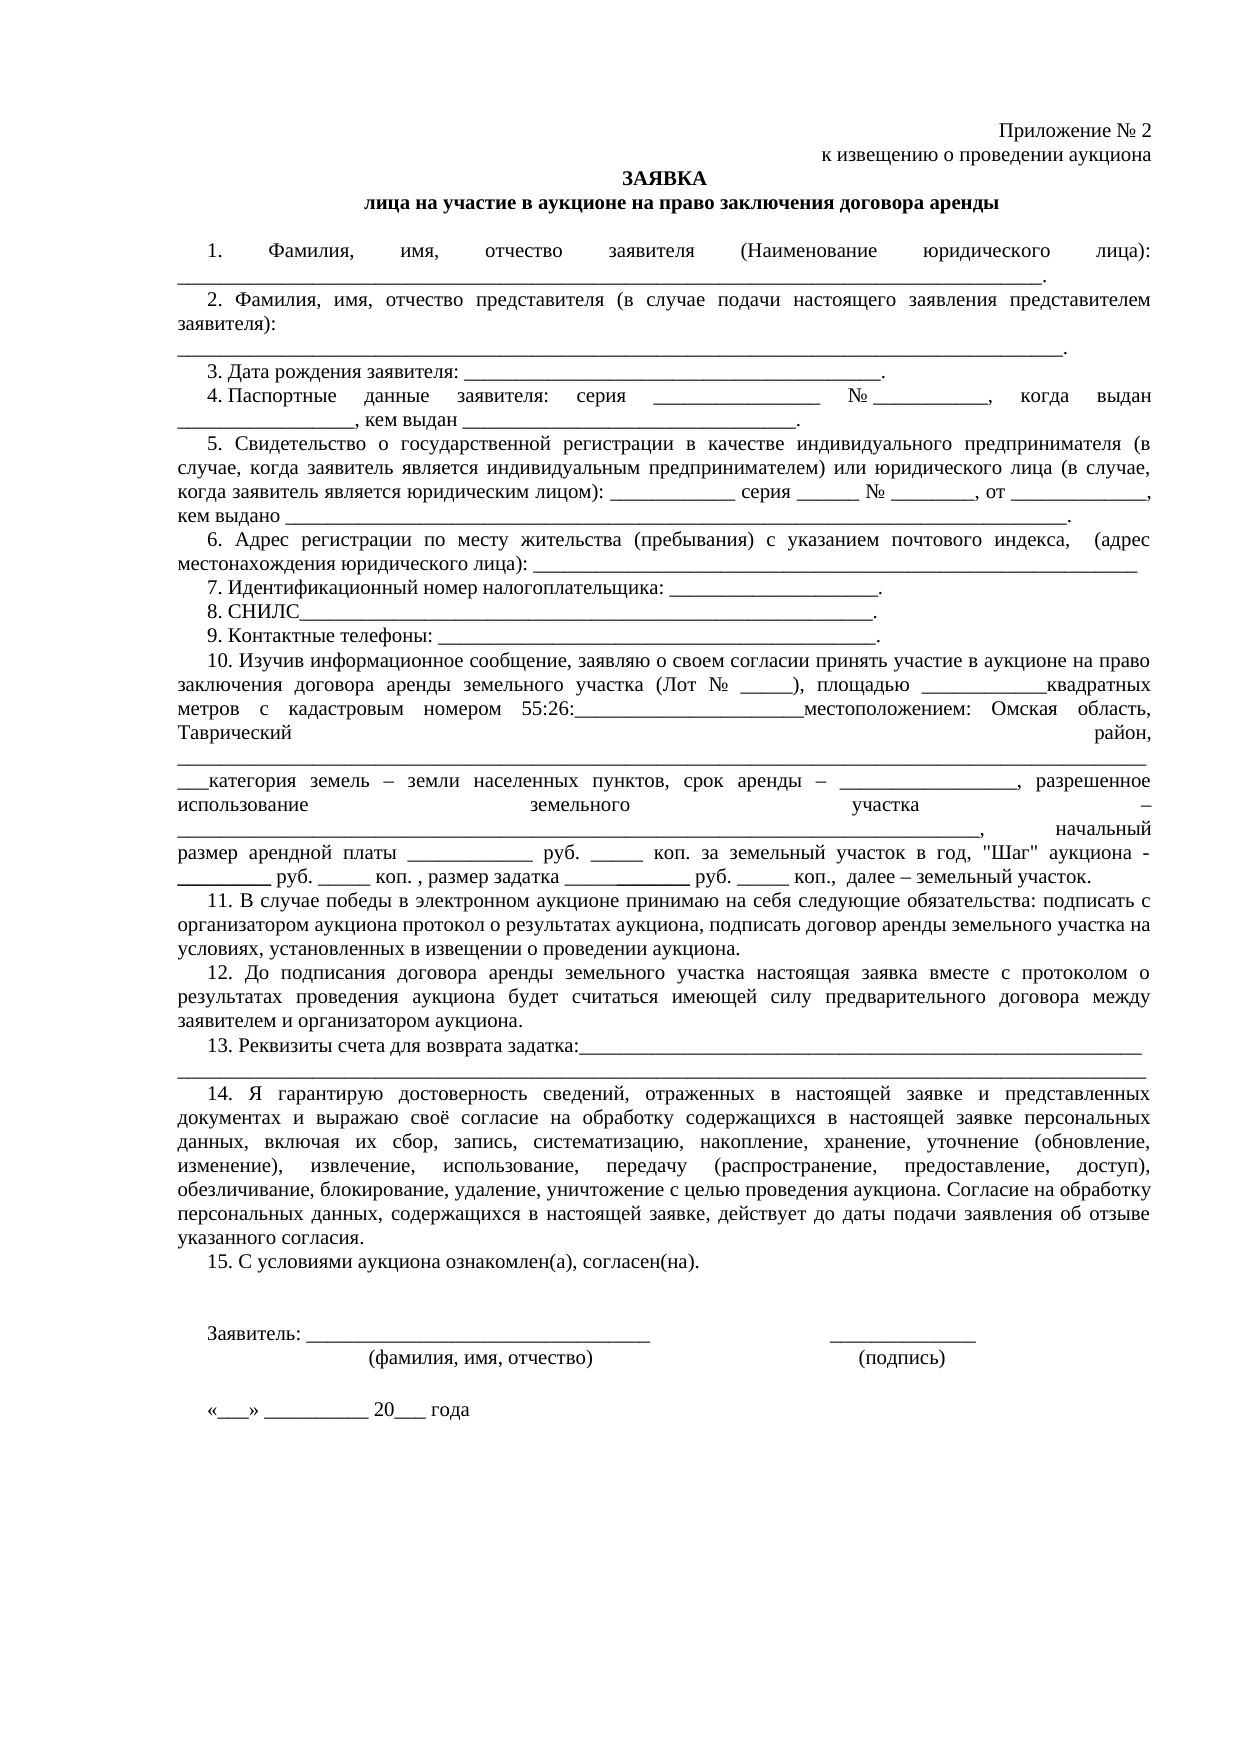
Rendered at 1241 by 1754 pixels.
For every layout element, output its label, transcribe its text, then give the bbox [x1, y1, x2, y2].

text 2. Фамилия, имя, отчество представителя (в случае подачи настоящего заявления представителем заявителя): _____________________________________________________________________________________. [177, 287, 1152, 359]
text 4. Паспортные данные заявителя: серия ________________ № ___________, когда выдан _________________, кем выдан ________________________________. [177, 383, 1152, 431]
text Заявитель: _________________________________ ______________ [177, 1321, 1152, 1345]
text ЗАЯВКА [177, 166, 1152, 190]
text лица на участие в аукционе на право заключения договора аренды [177, 190, 1152, 214]
text 3. Дата рождения заявителя: ________________________________________. [177, 359, 1152, 383]
text 12. До подписания договора аренды земельного участка настоящая заявка вместе с протоколом о результатах проведения аукциона будет считаться имеющей силу предварительного договора между заявителем и организатором аукциона. [177, 960, 1152, 1032]
text 10. Изучив информационное сообщение, заявляю о своем согласии принять участие в аукционе на право заключения договора аренды земельного участка (Лот № _____), площадью ____________квадратных метров с кадастровым номером 55:26:______________________местоположением: Омская область, Таврический район, ________________________________________________________________________________________________категория земель – земли населенных пунктов, срок аренды – _________________, разрешенное использование земельного участка – _____________________________________________________________________________, начальный размер арендной платы ____________ руб. _____ коп. за земельный участок в год, "Шаг" аукциона - _________ руб. _____ коп. , размер задатка ____________ руб. _____ коп., далее – земельный участок. [177, 647, 1152, 888]
text 15. С условиями аукциона ознакомлен(а), согласен(на). [177, 1249, 1152, 1273]
text 1. Фамилия, имя, отчество заявителя (Наименование юридического лица): ___________________________________________________________________________________. [177, 238, 1152, 287]
text 7. Идентификационный номер налогоплательщика: ____________________. [177, 575, 1152, 599]
text 8. СНИЛС_______________________________________________________. [177, 599, 1152, 623]
text 14. Я гарантирую достоверность сведений, отраженных в настоящей заявке и представленных документах и выражаю своё согласие на обработку содержащихся в настоящей заявке персональных данных, включая их сбор, запись, систематизацию, накопление, хранение, уточнение (обновление, изменение), извлечение, использование, передачу (распространение, предоставление, доступ), обезличивание, блокирование, удаление, уничтожение с целью проведения аукциона. Согласие на обработку персональных данных, содержащихся в настоящей заявке, действует до даты подачи заявления об отзыве указанного согласия. [177, 1081, 1152, 1249]
text к извещению о проведении аукциона [177, 142, 1152, 166]
text 13. Реквизиты счета для возврата задатка:___________________________________________________________________________________________________________________________________________________ [177, 1032, 1152, 1081]
text «___» __________ 20___ года [177, 1397, 1152, 1421]
text 9. Контактные телефоны: __________________________________________. [177, 623, 1152, 647]
text 11. В случае победы в электронном аукционе принимаю на себя следующие обязательства: подписать с организатором аукциона протокол о результатах аукциона, подписать договор аренды земельного участка на условиях, установленных в извещении о проведении аукциона. [177, 888, 1152, 960]
text 5. Свидетельство о государственной регистрации в качестве индивидуального предпринимателя (в случае, когда заявитель является индивидуальным предпринимателем) или юридического лица (в случае, когда заявитель является юридическим лицом): ____________ серия ______ № ________, от _____________, кем выдано ___________________________________________________________________________. [177, 431, 1152, 527]
text (фамилия, имя, отчество) (подпись) [177, 1345, 1125, 1369]
text Приложение № 2 [177, 118, 1152, 142]
text 6. Адрес регистрации по месту жительства (пребывания) с указанием почтового индекса, (адрес местонахождения юридического лица): __________________________________________________________ [177, 527, 1152, 575]
